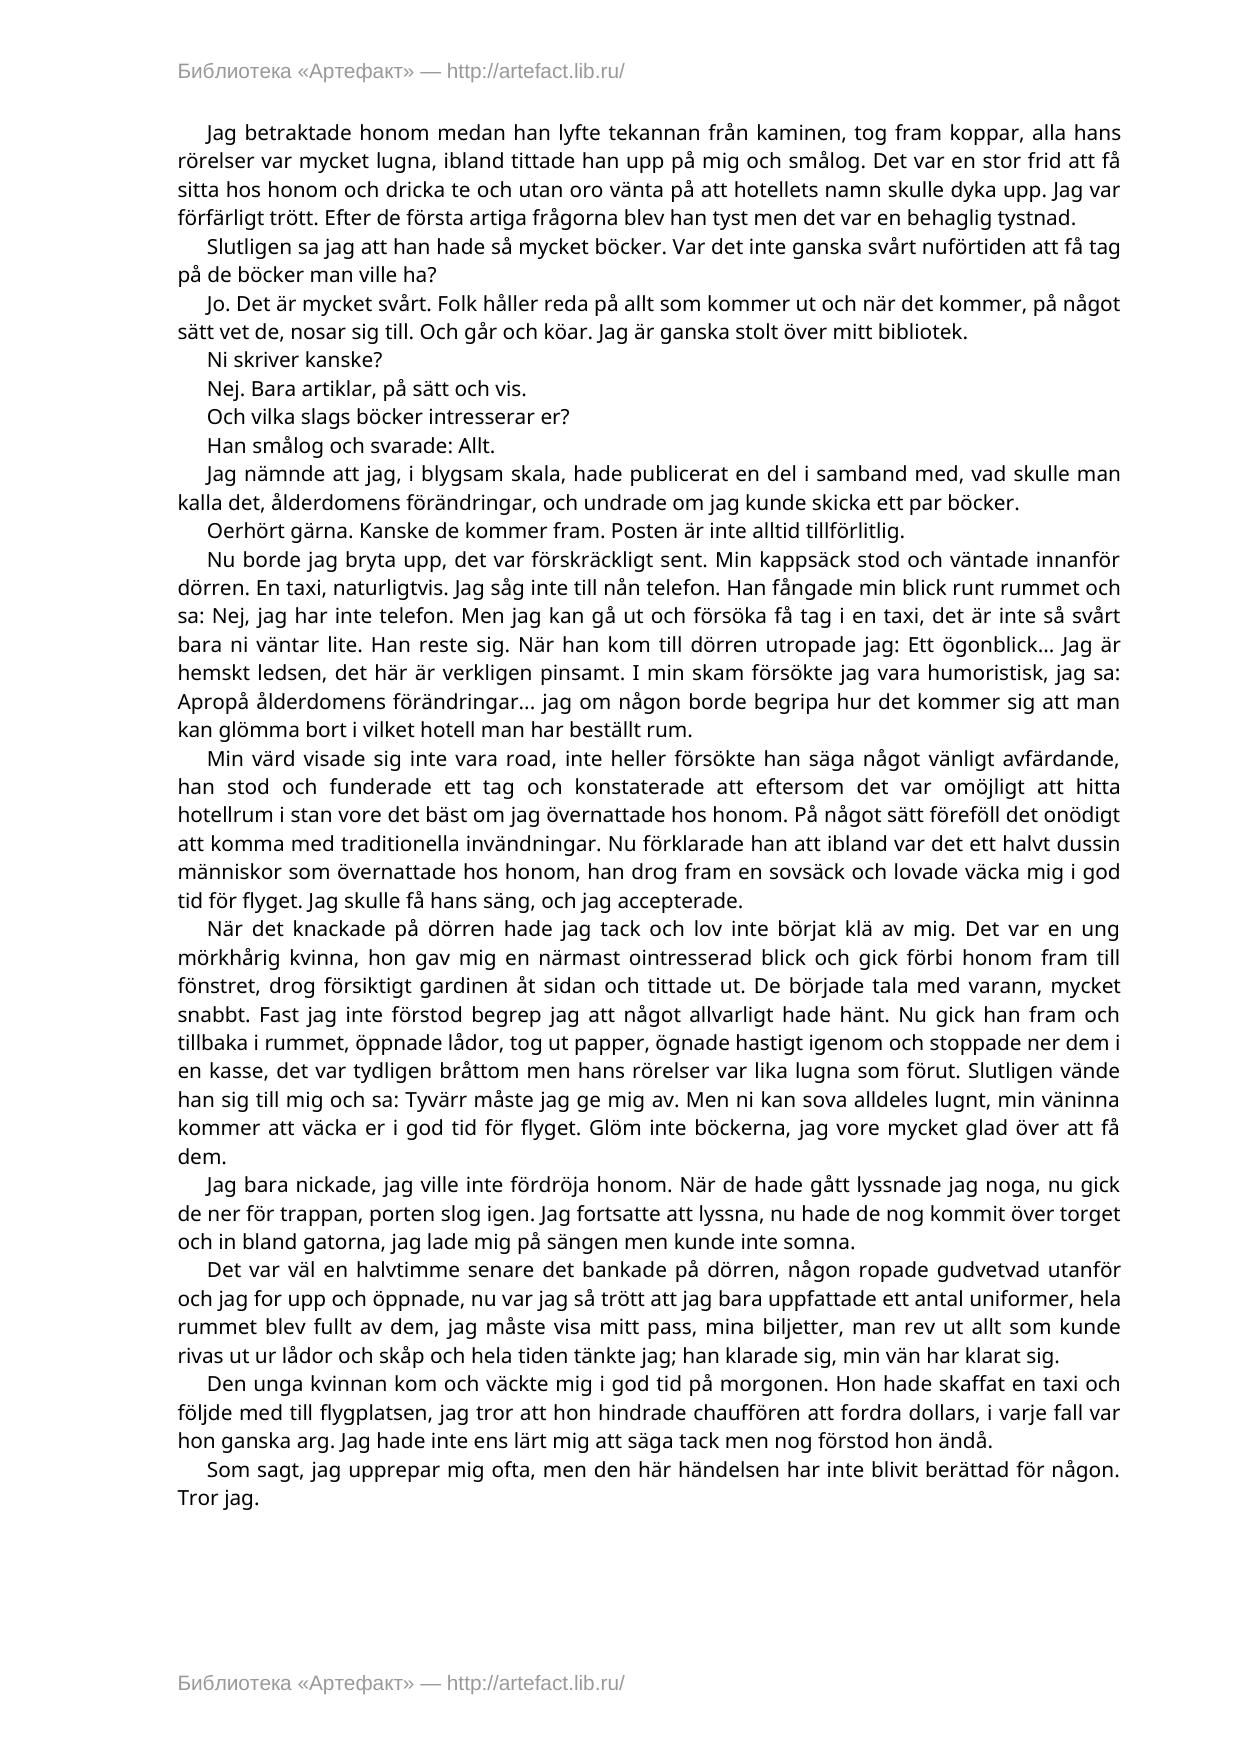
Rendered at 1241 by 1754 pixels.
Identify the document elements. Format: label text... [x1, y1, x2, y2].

text Jo. Det är mycket svårt. Folk håller reda på allt som kommer ut och när det kommer, på något sätt vet de, nosar sig till. Och går och köar. Jag är ganska stolt över mitt bibliotek. [177, 289, 1122, 346]
text Min värd visade sig inte vara road, inte heller försökte han säga något vänligt avfärdande, han stod och funderade ett tag och konstaterade att eftersom det var omöjligt att hitta hotellrum i stan vore det bäst om jag övernattade hos honom. På något sätt föreföll det onödigt att komma med traditionella invändningar. Nu förklarade han att ibland var det ett halvt dussin människor som övernattade hos honom, han drog fram en sovsäck och lovade väcka mig i god tid för flyget. Jag skulle få hans säng, och jag accepterade. [177, 744, 1122, 914]
text Jag betraktade honom medan han lyfte tekannan från kaminen, tog fram koppar, alla hans rörelser var mycket lugna, ibland tittade han upp på mig och smålog. Det var en stor frid att få sitta hos honom och dricka te och utan oro vänta på att hotellets namn skulle dyka upp. Jag var förfärligt trött. Efter de första artiga frågorna blev han tyst men det var en behaglig tystnad. [177, 118, 1122, 232]
text Nej. Bara artiklar, på sätt och vis. [177, 374, 1122, 402]
text Han smålog och svarade: Allt. [177, 431, 1122, 459]
text Som sagt, jag upprepar mig ofta, men den här händelsen har inte blivit berättad för någon. Tror jag. [177, 1455, 1122, 1512]
text Det var väl en halvtimme senare det bankade på dörren, någon ropade gudvetvad utanför och jag for upp och öppnade, nu var jag så trött att jag bara uppfattade ett antal uniformer, hela rummet blev fullt av dem, jag måste visa mitt pass, mina biljetter, man rev ut allt som kunde rivas ut ur lådor och skåp och hela tiden tänkte jag; han klarade sig, min vän har klarat sig. [177, 1256, 1122, 1369]
text Den unga kvinnan kom och väckte mig i god tid på morgonen. Hon hade skaffat en taxi och följde med till flygplatsen, jag tror att hon hindrade chauffören att fordra dollars, i varje fall var hon ganska arg. Jag hade inte ens lärt mig att säga tack men nog förstod hon ändå. [177, 1369, 1122, 1455]
text Jag nämnde att jag, i blygsam skala, hade publicerat en del i samband med, vad skulle man kalla det, ålderdomens förändringar, och undrade om jag kunde skicka ett par böcker. [177, 459, 1122, 516]
text Slutligen sa jag att han hade så mycket böcker. Var det inte ganska svårt nuförtiden att få tag på de böcker man ville ha? [177, 232, 1122, 289]
text När det knackade på dörren hade jag tack och lov inte börjat klä av mig. Det var en ung mörkhårig kvinna, hon gav mig en närmast ointresserad blick och gick förbi honom fram till fönstret, drog försiktigt gardinen åt sidan och tittade ut. De började tala med varann, mycket snabbt. Fast jag inte förstod begrep jag att något allvarligt hade hänt. Nu gick han fram och tillbaka i rummet, öppnade lådor, tog ut papper, ögnade hastigt igenom och stoppade ner dem i en kasse, det var tydligen bråttom men hans rörelser var lika lugna som förut. Slutligen vände han sig till mig och sa: Tyvärr måste jag ge mig av. Men ni kan sova alldeles lugnt, min väninna kommer att väcka er i god tid för flyget. Glöm inte böckerna, jag vore mycket glad över att få dem. [177, 914, 1122, 1170]
text Nu borde jag bryta upp, det var förskräckligt sent. Min kappsäck stod och väntade innanför dörren. En taxi, naturligtvis. Jag såg inte till nån telefon. Han fångade min blick runt rummet och sa: Nej, jag har inte telefon. Men jag kan gå ut och försöka få tag i en taxi, det är inte så svårt bara ni väntar lite. Han reste sig. När han kom till dörren utropade jag: Ett ögonblick... Jag är hemskt ledsen, det här är verkligen pinsamt. I min skam försökte jag vara humoristisk, jag sa: Apropå ålderdomens förändringar... jag om någon borde begripa hur det kommer sig att man kan glömma bort i vilket hotell man har beställt rum. [177, 545, 1122, 744]
text Oerhört gärna. Kanske de kommer fram. Posten är inte alltid tillförlitlig. [177, 516, 1122, 545]
text Och vilka slags böcker intresserar er? [177, 402, 1122, 431]
text Jag bara nickade, jag ville inte fördröja honom. När de hade gått lyssnade jag noga, nu gick de ner för trappan, porten slog igen. Jag fortsatte att lyssna, nu hade de nog kommit över torget och in bland gatorna, jag lade mig på sängen men kunde inte somna. [177, 1170, 1122, 1256]
text Ni skriver kanske? [177, 346, 1122, 374]
